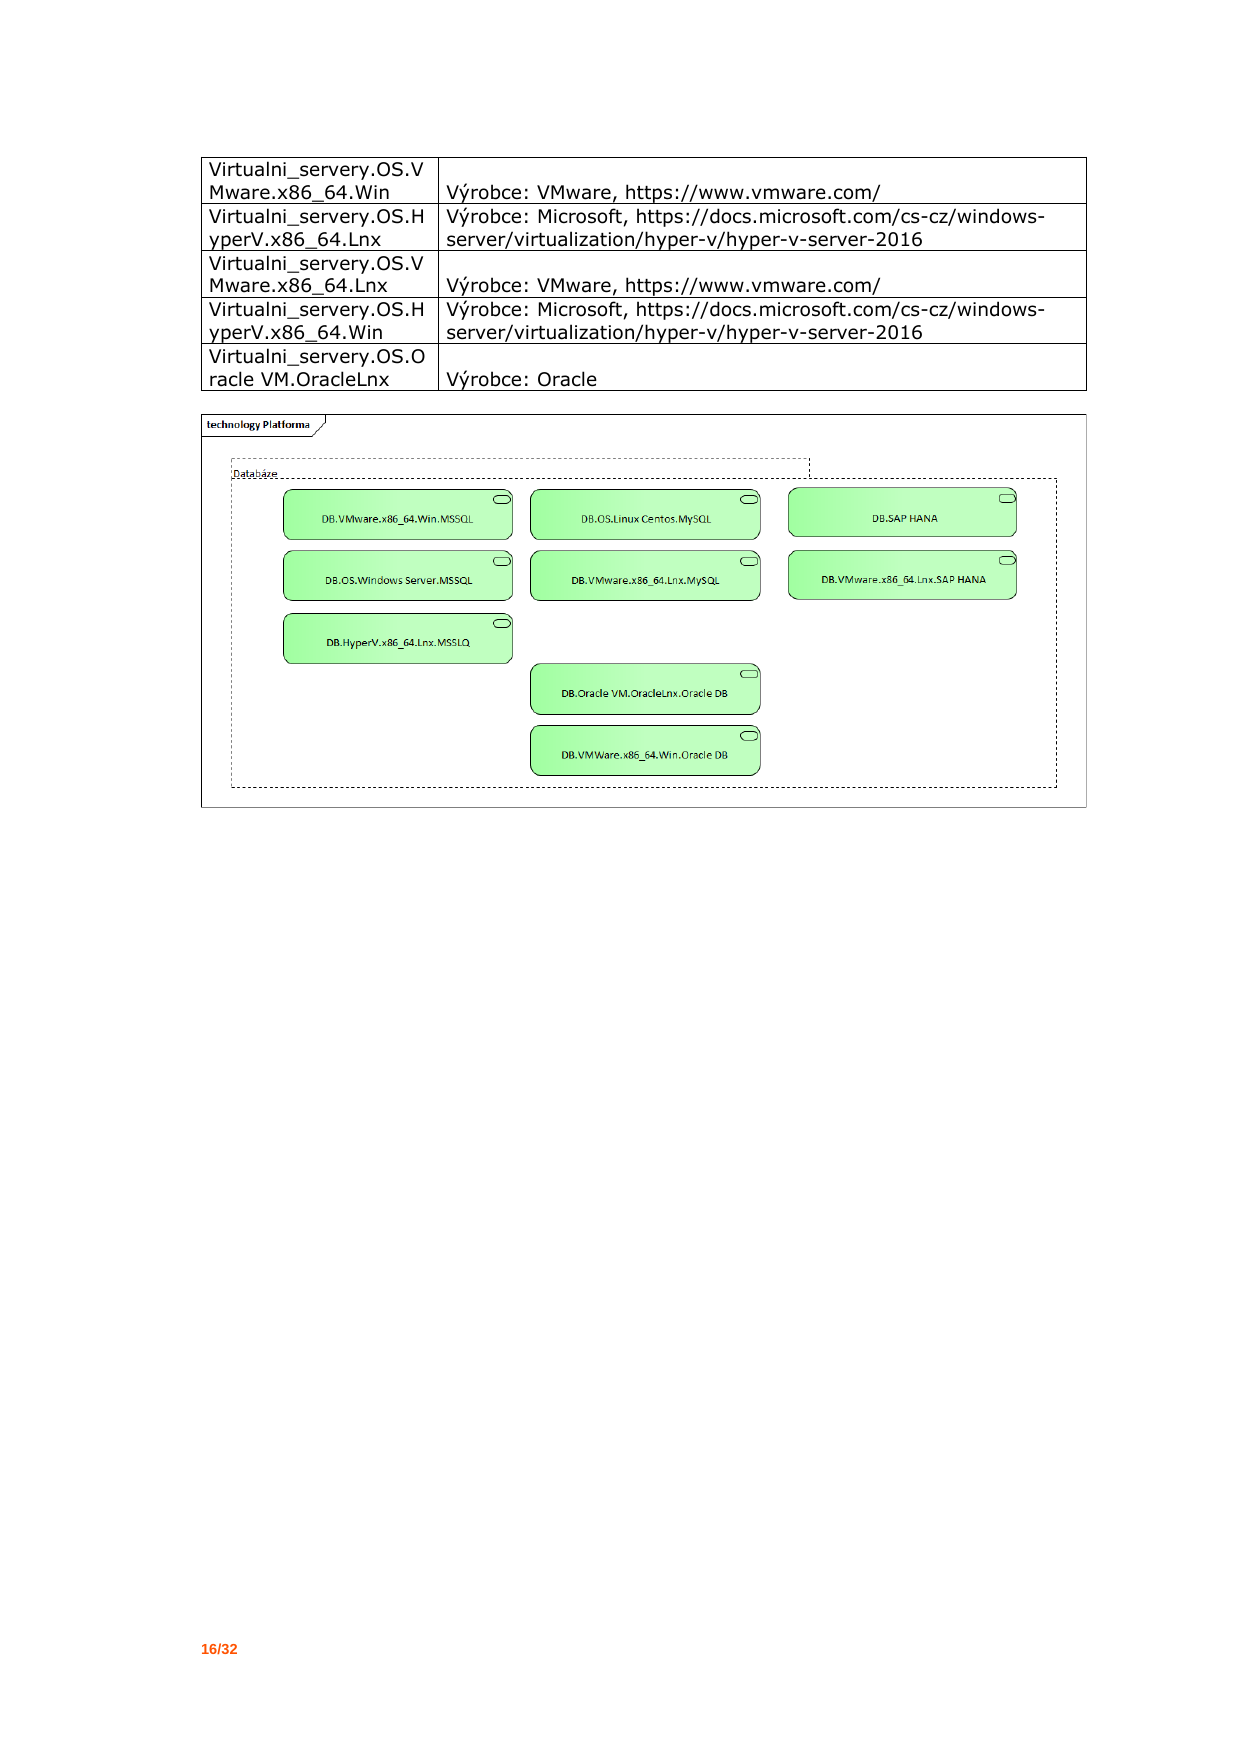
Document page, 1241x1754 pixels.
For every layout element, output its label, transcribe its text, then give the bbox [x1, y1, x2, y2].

table_cell Virtualni_servery.OS.HyperV.x86_64.Win [202, 298, 438, 343]
table_cell Virtualni_servery.OS.Oracle VM.OracleLnx [202, 344, 438, 390]
picture [200, 413, 1087, 808]
table_cell Virtualni_servery.OS.VMware.x86_64.Lnx [202, 251, 438, 297]
table_cell Výrobce: Oracle [439, 344, 1086, 390]
table_cell Virtualni_servery.OS.VMware.x86_64.Win [202, 158, 438, 203]
table_cell Výrobce: VMware, https://www.vmware.com/ [439, 251, 1086, 297]
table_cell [439, 204, 1086, 250]
table_cell Výrobce: Microsoft, https://docs.microsoft.com/cs-cz/windows-server/virtualization/hyper-v/hyper-v-server-2016 [439, 298, 1086, 343]
table_cell Virtualni_servery.OS.HyperV.x86_64.Lnx [202, 204, 438, 250]
table_cell Výrobce: VMware, https://www.vmware.com/ [439, 158, 1086, 203]
